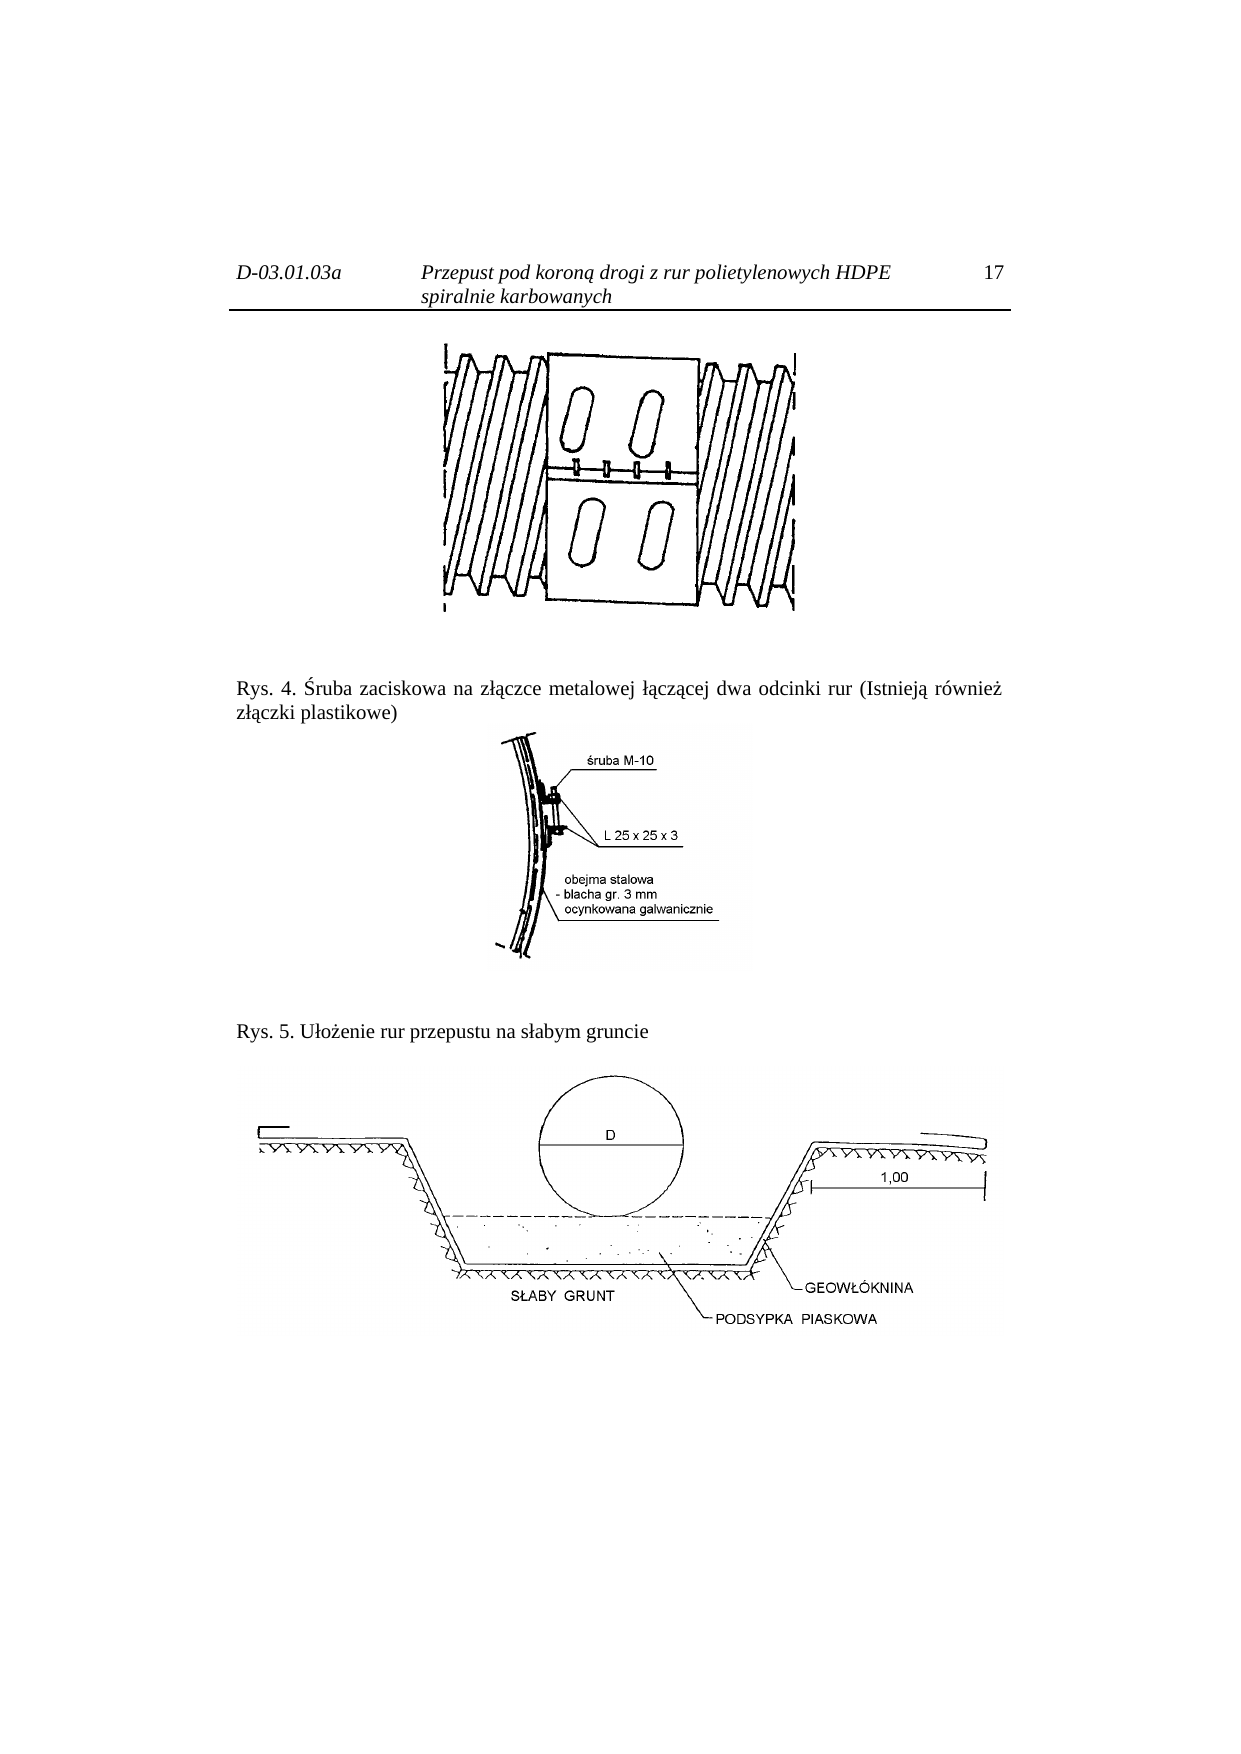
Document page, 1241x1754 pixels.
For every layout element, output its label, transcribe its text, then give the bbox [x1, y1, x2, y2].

picture [487, 723, 754, 971]
text Rys. 5. Ułożenie rur przepustu na słabym gruncie [236, 1019, 1004, 1043]
picture [436, 335, 804, 628]
text Rys. 4. Śruba zaciskowa na złączce metalowej łączącej dwa odcinki rur (Istnieją również złączki plastikowe) [236, 676, 1004, 724]
picture [236, 1066, 1004, 1336]
